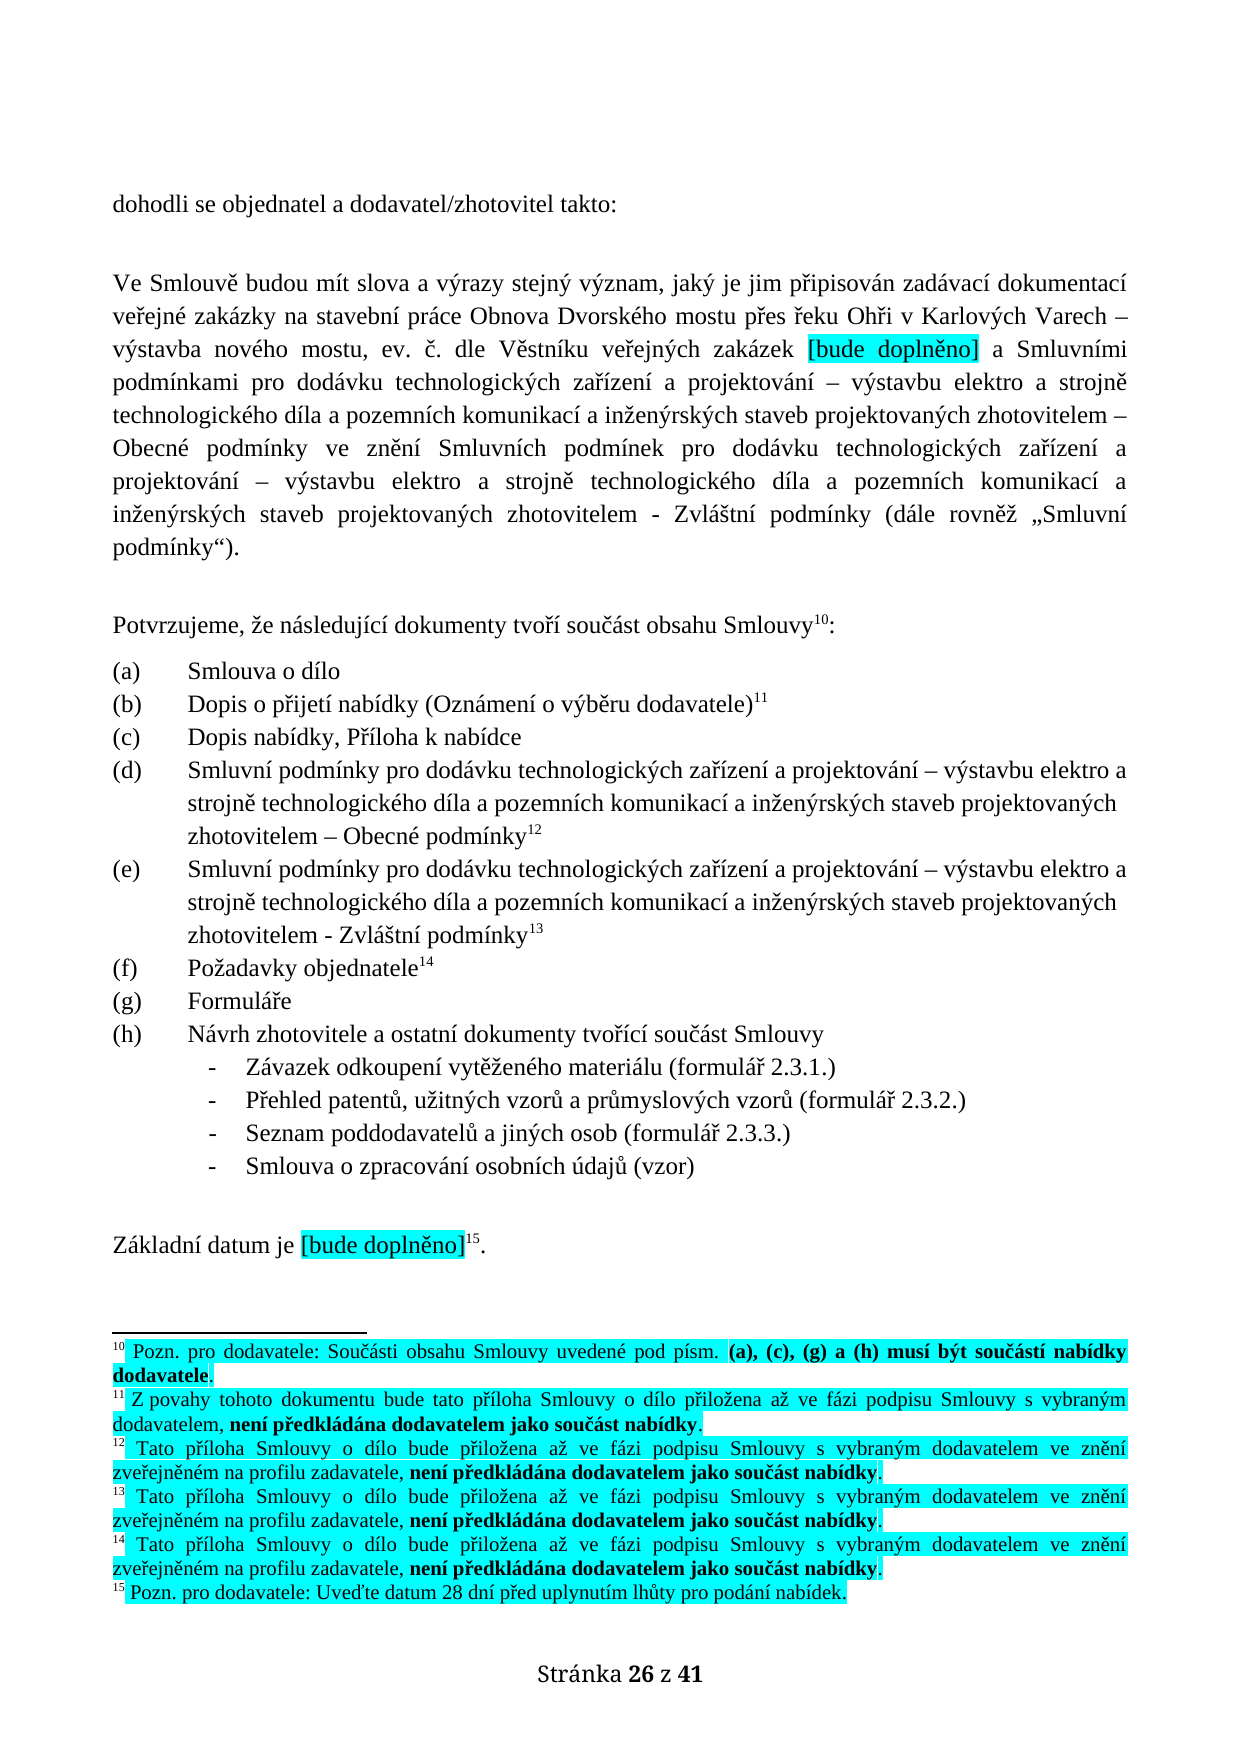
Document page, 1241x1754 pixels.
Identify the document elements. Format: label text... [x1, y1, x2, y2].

text Ve Smlouvě budou mít slova a výrazy stejný význam, jaký je jim připisován zadávací dokumentací veřejné zakázky na stavební práce Obnova Dvorského mostu přes řeku Ohři v Karlových Varech – výstavba nového mostu, ev. č. dle Věstníku veřejných zakázek [bude doplněno] a Smluvními podmínkami pro dodávku technologických zařízení a projektování – výstavbu elektro a strojně technologického díla a pozemních komunikací a inženýrských staveb projektovaných zhotovitelem – Obecné podmínky ve znění Smluvních podmínek pro dodávku technologických zařízení a projektování – výstavbu elektro a strojně technologického díla a pozemních komunikací a inženýrských staveb projektovaných zhotovitelem - Zvláštní podmínky (dále rovněž „Smluvní podmínky“). [112, 268, 1128, 561]
list Dopis o přijetí nabídky (Oznámení o výběru dodavatele) [112, 689, 1128, 718]
list Smlouva o zpracování osobních údajů (vzor) [208, 1151, 1128, 1180]
text Základní datum je [bude doplněno]. [112, 1230, 301, 1259]
list Smluvní podmínky pro dodávku technologických zařízení a projektování – výstavbu elektro a strojně technologického díla a pozemních komunikací a inženýrských staveb projektovaných zhotovitelem - Zvláštní podmínky [112, 854, 1128, 949]
list Formuláře [112, 986, 1128, 1015]
text Potvrzujeme, že následující dokumenty tvoří součást obsahu Smlouvy: [112, 611, 1128, 639]
list Smlouva o dílo [112, 656, 1128, 685]
list Závazek odkoupení vytěženého materiálu (formulář 2.3.1.) [208, 1052, 1128, 1081]
text dohodli se objednatel a dodavatel/zhotovitel takto: [112, 189, 1128, 218]
text Základní datum je [bude doplněno]. [465, 1230, 1128, 1259]
list Smluvní podmínky pro dodávku technologických zařízení a projektování – výstavbu elektro a strojně technologického díla a pozemních komunikací a inženýrských staveb projektovaných zhotovitelem – Obecné podmínky [112, 755, 1128, 850]
list Seznam poddodavatelů a jiných osob (formulář 2.3.3.) [208, 1118, 1128, 1147]
list Požadavky objednatele [112, 953, 1128, 982]
list Dopis nabídky, Příloha k nabídce [112, 722, 1128, 751]
list Přehled patentů, užitných vzorů a průmyslových vzorů (formulář 2.3.2.) [208, 1085, 1128, 1114]
list Návrh zhotovitele a ostatní dokumenty tvořící součást Smlouvy [112, 1019, 1128, 1048]
